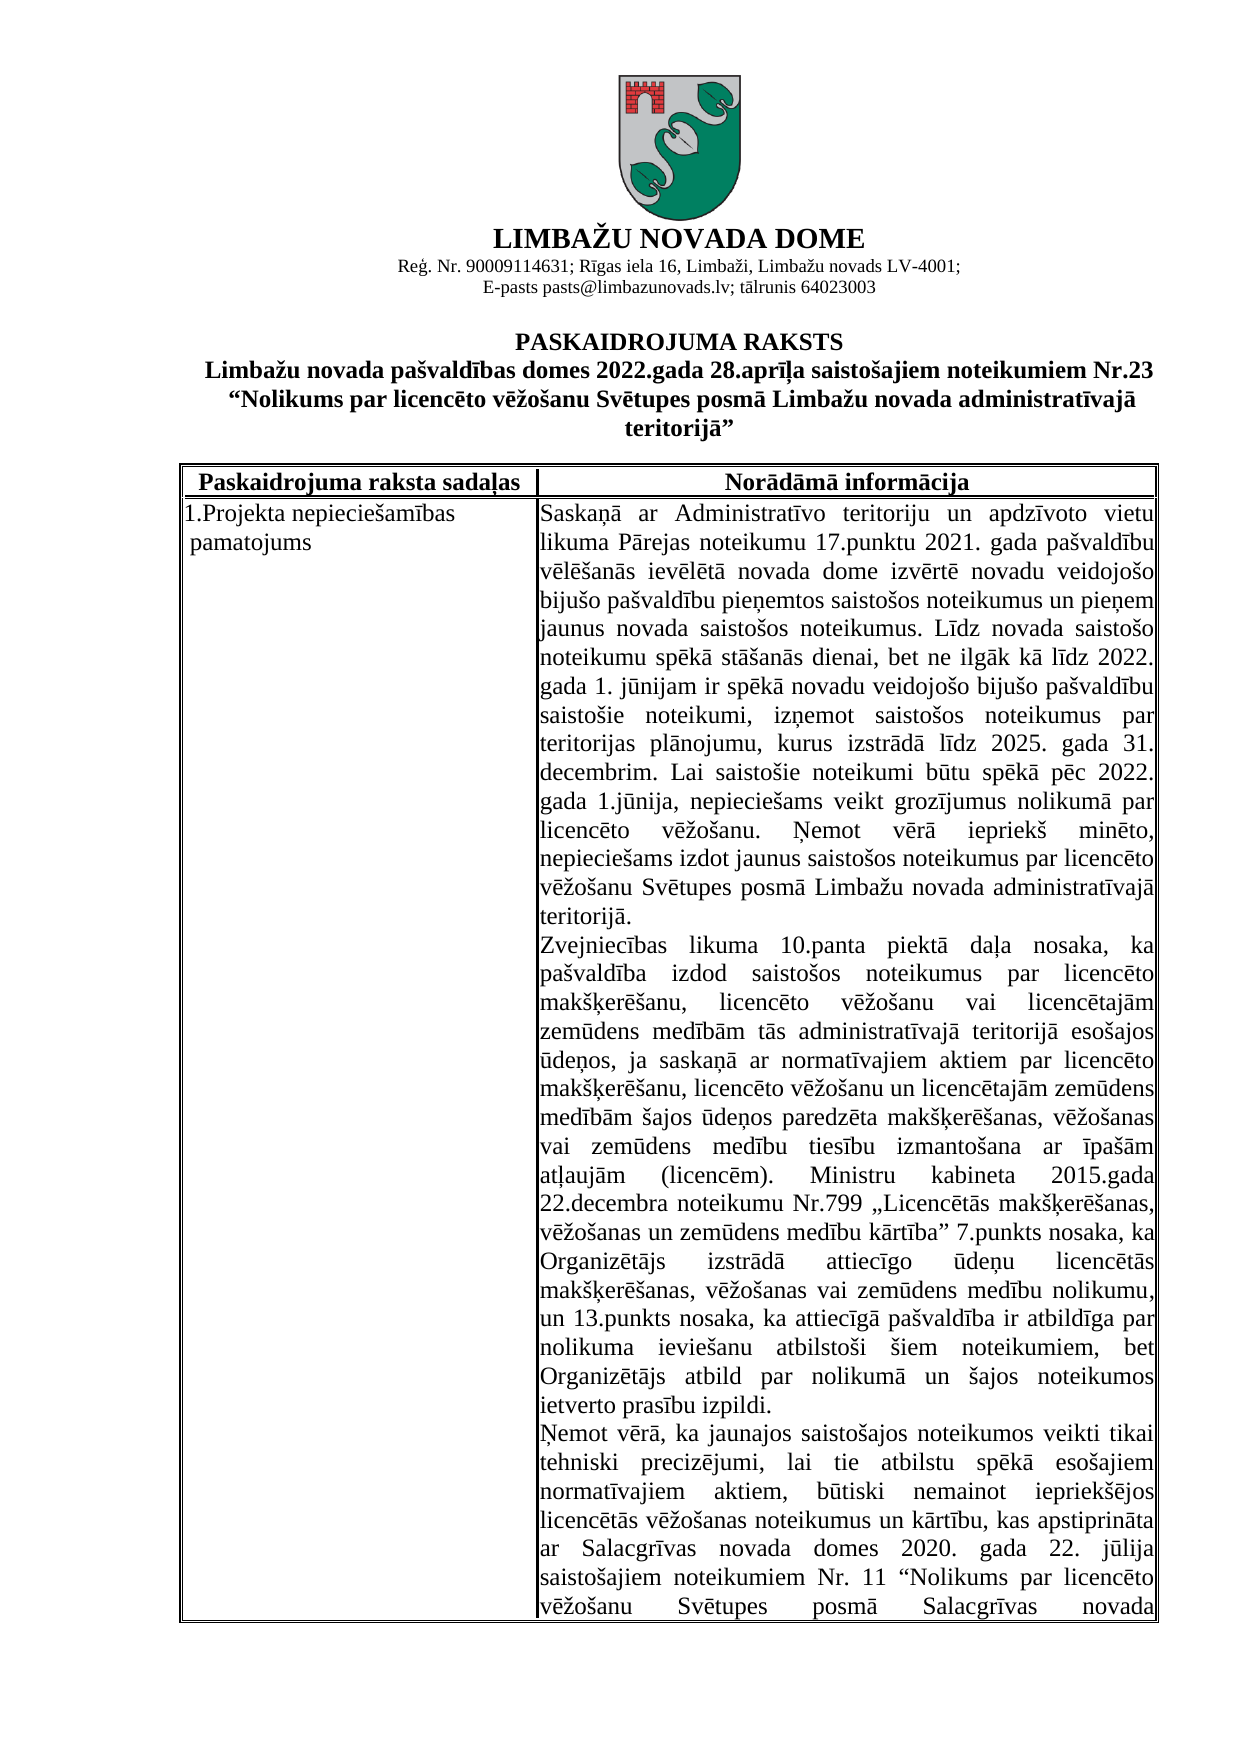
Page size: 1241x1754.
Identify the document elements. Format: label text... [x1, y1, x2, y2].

text PASKAIDROJUMA RAKSTS [177, 327, 1181, 356]
picture [616, 73, 743, 222]
text Limbažu novada pašvaldības domes 2022.gada 28.aprīļa saistošajiem noteikumiem Nr.23 [177, 356, 1181, 384]
text “Nolikums par licencēto vēžošanu Svētupes posmā Limbažu novada administratīvajā teritorijā” [177, 384, 1181, 442]
table_header Paskaidrojuma raksta sadaļas [183, 467, 537, 495]
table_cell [537, 495, 1156, 1620]
table_header Norādāmā informācija [537, 467, 1155, 495]
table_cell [183, 495, 537, 1620]
